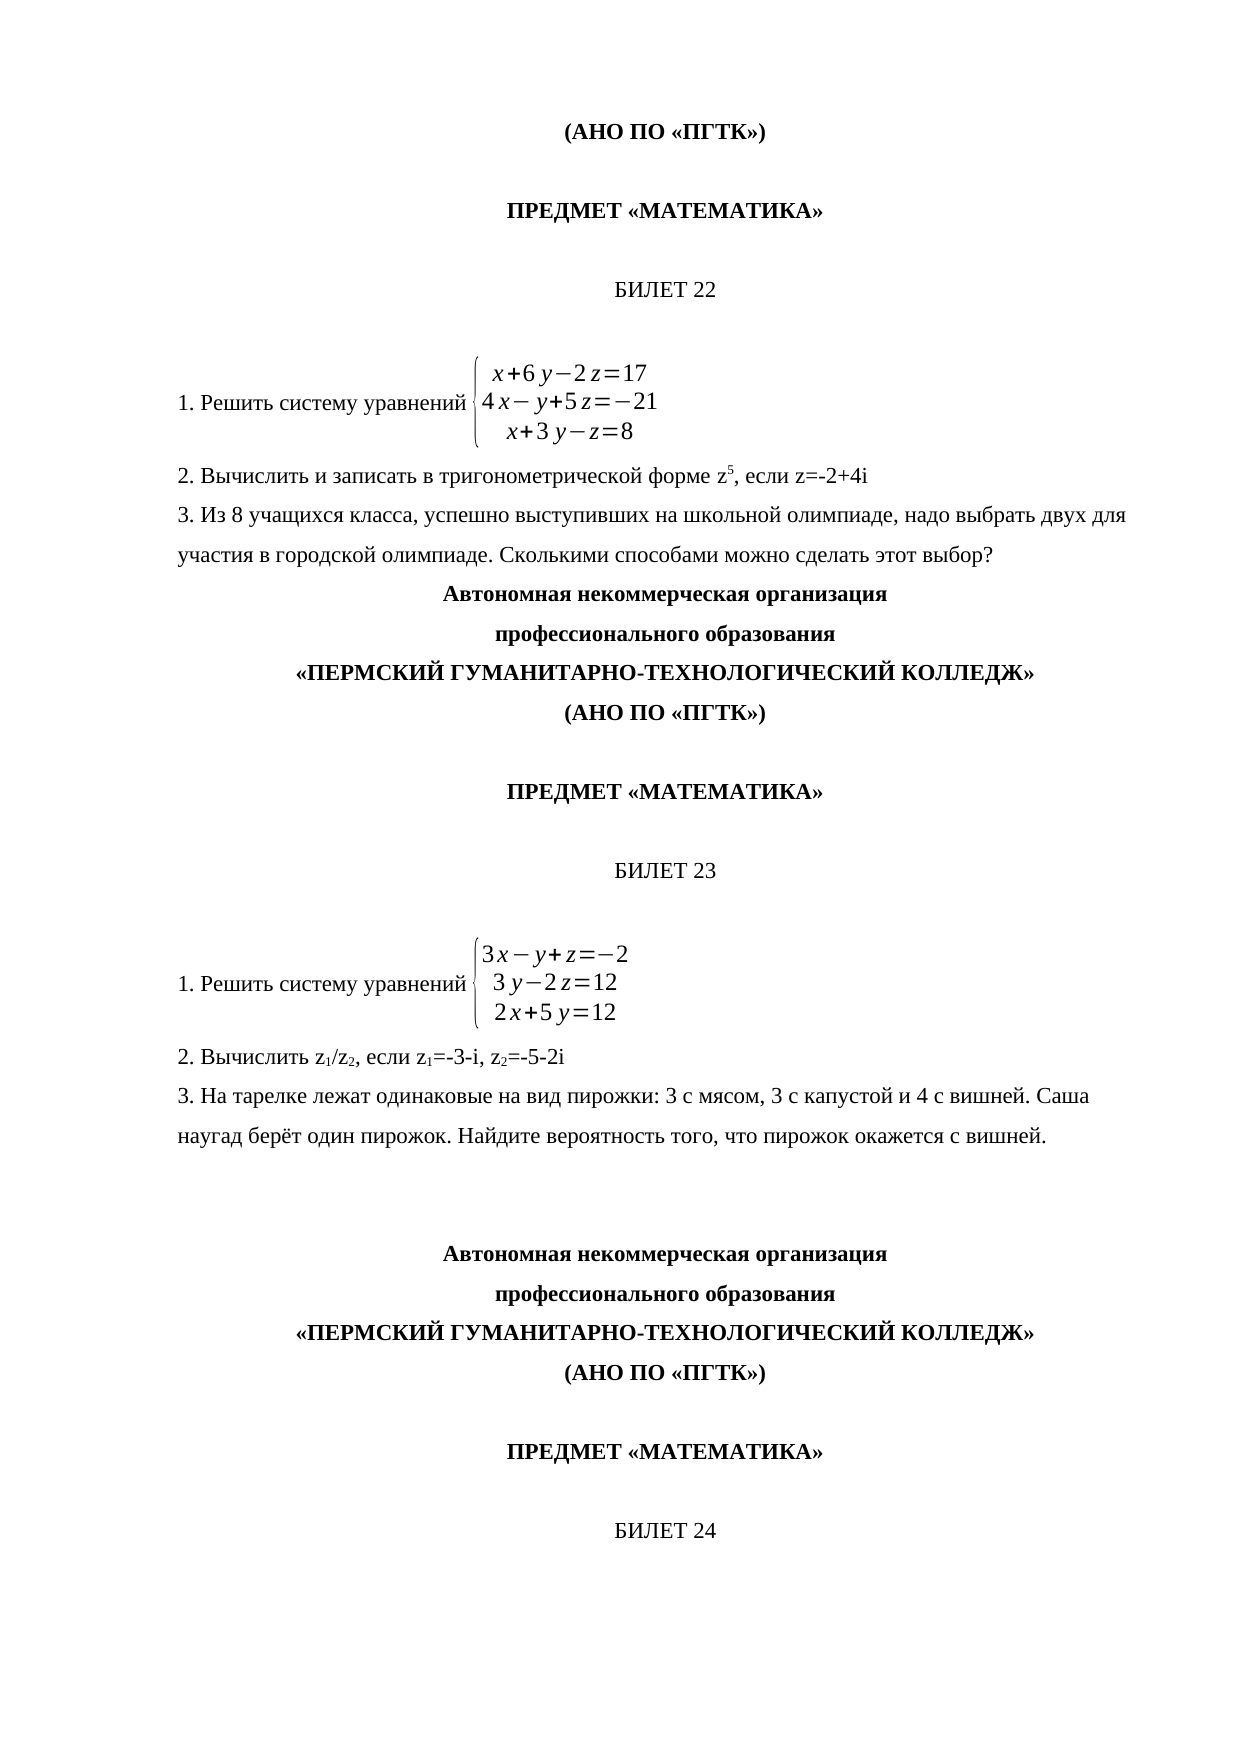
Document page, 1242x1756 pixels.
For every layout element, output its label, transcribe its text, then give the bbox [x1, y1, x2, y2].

text Автономная некоммерческая организация [177, 581, 1153, 607]
text БИЛЕТ 23 [177, 857, 1153, 883]
text 3. Из 8 учащихся класса, успешно выступивших на школьной олимпиаде, надо выбрать двух для участия в городской олимпиаде. Сколькими способами можно сделать этот выбор? [177, 502, 1153, 567]
text ПРЕДМЕТ «МАТЕМАТИКА» [177, 197, 1153, 223]
text 1. Решить систему уравнений [177, 355, 1153, 449]
text (АНО ПО «ПГТК») [177, 118, 1153, 144]
text 3. На тарелке лежат одинаковые на вид пирожки: 3 с мясом, 3 с капустой и 4 с вишней. Саша наугад берёт один пирожок. Найдите вероятность того, что пирожок окажется с вишней. [177, 1082, 1153, 1148]
text (АНО ПО «ПГТК») [177, 699, 1153, 725]
text ПРЕДМЕТ «МАТЕМАТИКА» [177, 778, 1153, 804]
text 1. Решить систему уравнений [177, 936, 1153, 1030]
text профессионального образования [177, 620, 1153, 646]
text (АНО ПО «ПГТК») [177, 1359, 1153, 1385]
text «ПЕРМСКИЙ ГУМАНИТАРНО-ТЕХНОЛОГИЧЕСКИЙ КОЛЛЕДЖ» [177, 1319, 1153, 1346]
text «ПЕРМСКИЙ ГУМАНИТАРНО-ТЕХНОЛОГИЧЕСКИЙ КОЛЛЕДЖ» [177, 659, 1153, 686]
text профессионального образования [177, 1280, 1153, 1306]
text БИЛЕТ 22 [177, 276, 1153, 302]
text 2. Вычислить z1/z2, если z1=-3-i, z2=-5-2i [177, 1043, 1153, 1069]
text Автономная некоммерческая организация [177, 1240, 1153, 1267]
text 2. Вычислить и записать в тригонометрической форме z5, если z=-2+4i [177, 462, 1153, 488]
text БИЛЕТ 24 [177, 1517, 1153, 1543]
text ПРЕДМЕТ «МАТЕМАТИКА» [177, 1438, 1153, 1464]
